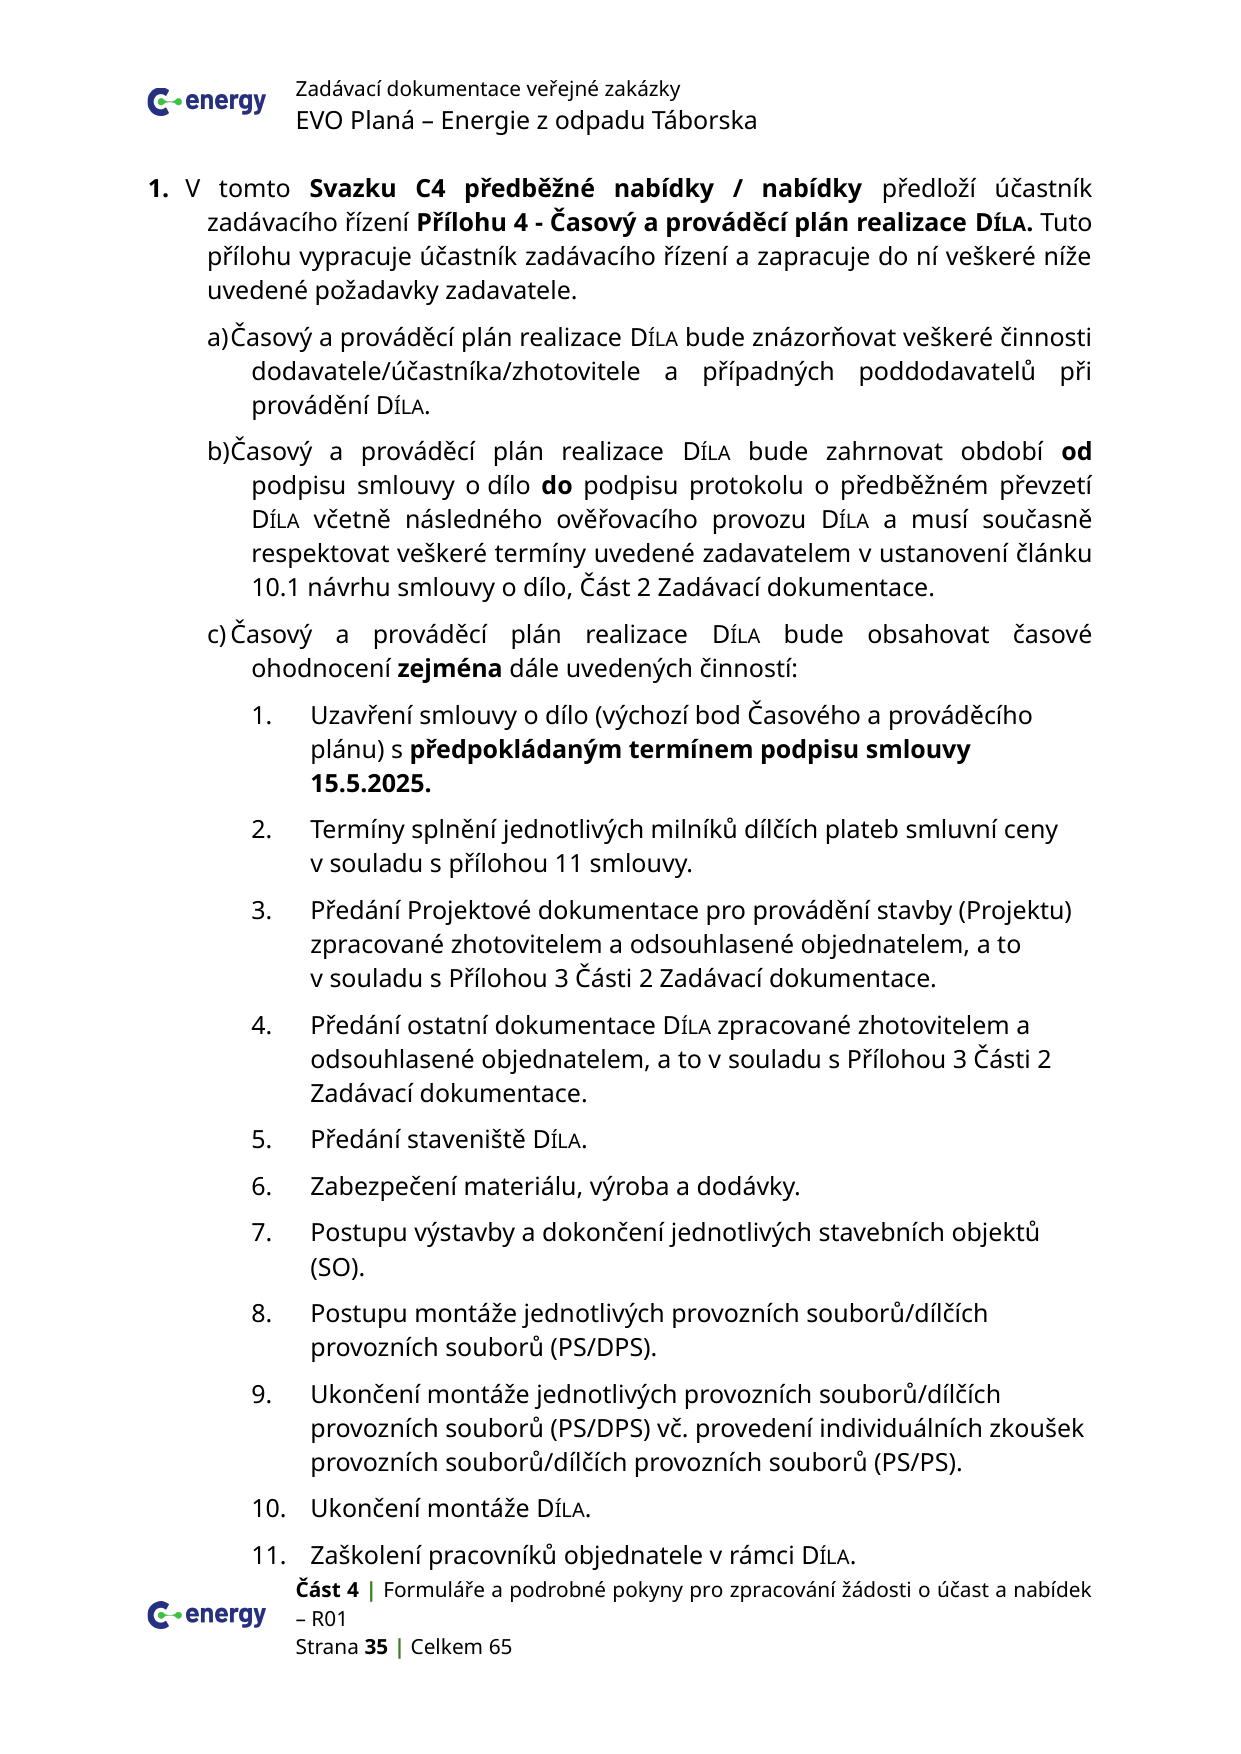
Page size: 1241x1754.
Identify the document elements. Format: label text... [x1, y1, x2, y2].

list Termíny splnění jednotlivých milníků dílčích plateb smluvní ceny v souladu s přílohou 11 smlouvy. [251, 812, 1092, 880]
list Časový a prováděcí plán realizace Díla bude znázorňovat veškeré činnosti dodavatele/účastníka/zhotovitele a případných poddodavatelů při provádění Díla. [207, 319, 1092, 421]
list Předání staveniště Díla. [251, 1122, 1092, 1156]
list Předání ostatní dokumentace Díla zpracované zhotovitelem a odsouhlasené objednatelem, a to v souladu s Přílohou 3 Části 2 Zadávací dokumentace. [251, 1007, 1092, 1109]
list Zabezpečení materiálu, výroba a dodávky. [251, 1168, 1092, 1203]
list Časový a prováděcí plán realizace Díla bude zahrnovat období od podpisu smlouvy o dílo do podpisu protokolu o předběžném převzetí Díla včetně následného ověřovacího provozu Díla a musí současně respektovat veškeré termíny uvedené zadavatelem v ustanovení článku 10.1 návrhu smlouvy o dílo, Část 2 Zadávací dokumentace. [207, 434, 1092, 604]
list Ukončení montáže jednotlivých provozních souborů/dílčích provozních souborů (PS/DPS) vč. provedení individuálních zkoušek provozních souborů/dílčích provozních souborů (PS/PS). [251, 1376, 1092, 1478]
list Zaškolení pracovníků objednatele v rámci Díla. [251, 1538, 1092, 1572]
list V tomto Svazku C4 předběžné nabídky / nabídky předloží účastník zadávacího řízení Přílohu 4 - Časový a prováděcí plán realizace Díla. Tuto přílohu vypracuje účastník zadávacího řízení a zapracuje do ní veškeré níže uvedené požadavky zadavatele. [148, 170, 1092, 307]
picture [147, 88, 266, 116]
list Ukončení montáže Díla. [251, 1491, 1092, 1525]
list Postupu výstavby a dokončení jednotlivých stavebních objektů (SO). [251, 1215, 1092, 1283]
list Předání Projektové dokumentace pro provádění stavby (Projektu) zpracované zhotovitelem a odsouhlasené objednatelem, a to v souladu s Přílohou 3 Části 2 Zadávací dokumentace. [251, 893, 1092, 995]
list Postupu montáže jednotlivých provozních souborů/dílčích provozních souborů (PS/DPS). [251, 1296, 1092, 1364]
picture [147, 1601, 266, 1629]
list Časový a prováděcí plán realizace Díla bude obsahovat časové ohodnocení zejména dále uvedených činností: [207, 617, 1092, 685]
list Uzavření smlouvy o dílo (výchozí bod Časového a prováděcího plánu) s předpokládaným termínem podpisu smlouvy 15.5.2025. [251, 697, 1092, 799]
